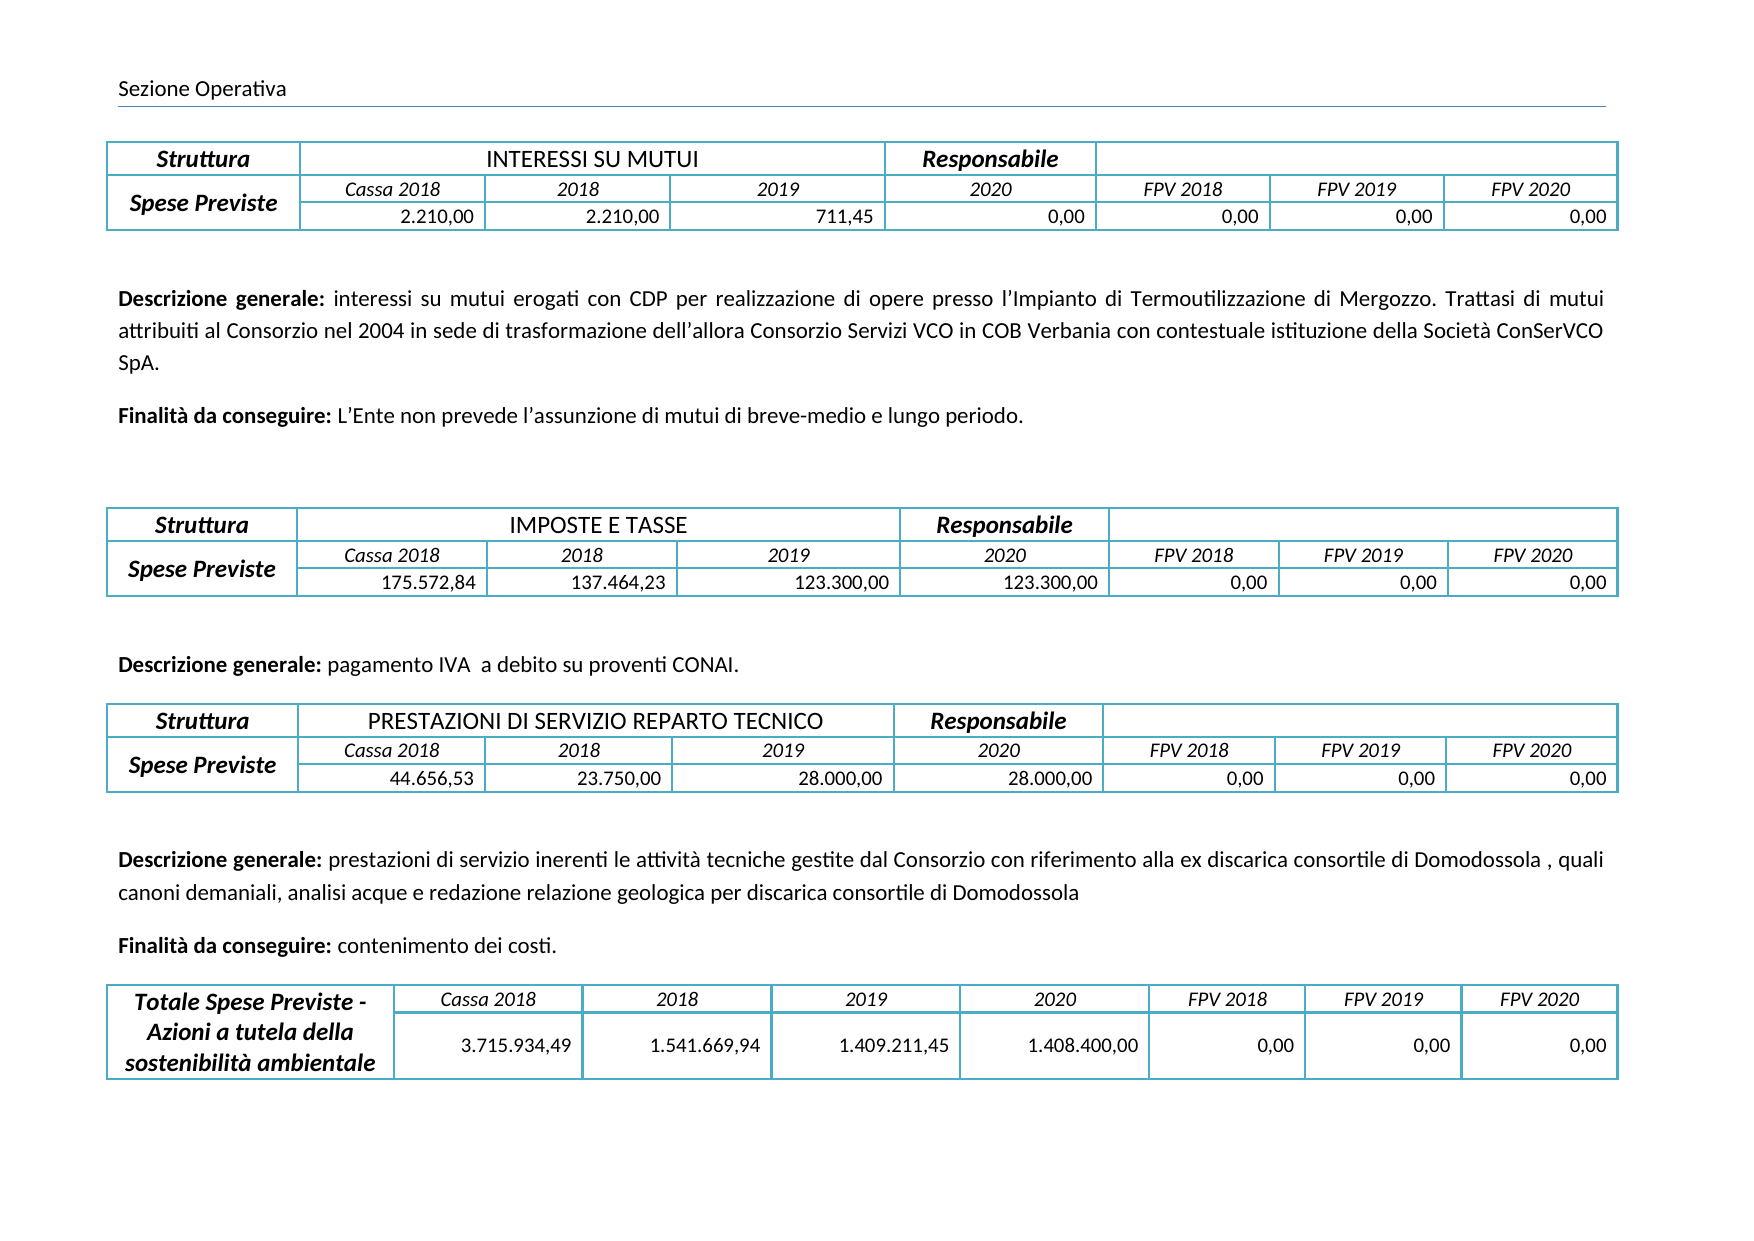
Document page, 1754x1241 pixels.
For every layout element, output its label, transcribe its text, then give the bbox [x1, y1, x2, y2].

table_header [1104, 705, 1616, 736]
table_header Responsabile [895, 705, 1102, 736]
table_cell 123.300,00 [901, 569, 1108, 595]
table_cell Cassa 2018 [298, 542, 486, 567]
table_cell FPV 2020 [1445, 176, 1616, 201]
table_header Responsabile [901, 509, 1108, 540]
table_cell 3.715.934,49 [395, 1014, 581, 1077]
table_cell 0,00 [1445, 203, 1616, 229]
table_header 2019 [773, 986, 959, 1011]
table_cell 2018 [486, 176, 669, 201]
table_cell FPV 2019 [1276, 738, 1445, 763]
table_header FPV 2019 [1306, 986, 1460, 1011]
table_cell FPV 2018 [1104, 738, 1274, 763]
table_cell 2.210,00 [486, 203, 669, 229]
table_cell 0,00 [1271, 203, 1443, 229]
table_header Cassa 2018 [395, 986, 581, 1011]
table_cell 0,00 [1276, 765, 1445, 791]
table_header [1097, 143, 1616, 174]
table_cell 0,00 [1150, 1014, 1304, 1077]
table_cell 0,00 [886, 203, 1095, 229]
text Finalità da conseguire: L’Ente non prevede l’assunzione di mutui di breve-medio e lungo periodo. [118, 401, 1606, 429]
table_header INTERESSI SU MUTUI [301, 143, 884, 174]
table_cell FPV 2018 [1097, 176, 1269, 201]
table_cell 137.464,23 [488, 569, 676, 595]
table_cell 0,00 [1110, 569, 1278, 595]
table_cell 0,00 [1097, 203, 1269, 229]
table_cell 2018 [488, 542, 676, 567]
table_cell 0,00 [1463, 1014, 1616, 1077]
table_cell 1.408.400,00 [961, 1014, 1148, 1077]
table_cell 711,45 [671, 203, 884, 229]
table_cell 0,00 [1449, 569, 1616, 595]
table_cell 44.656,53 [299, 765, 484, 791]
table_cell 123.300,00 [678, 569, 899, 595]
table_cell 0,00 [1306, 1014, 1460, 1077]
table_cell 2.210,00 [301, 203, 484, 229]
table_cell 28.000,00 [895, 765, 1102, 791]
text Descrizione generale: prestazioni di servizio inerenti le attività tecniche gestite dal Consorzio con riferimento alla ex discarica consortile di Domodossola , quali canoni demaniali, analisi acque e redazione relazione geologica per discarica consortile di Domodossola [118, 846, 1606, 906]
table_cell Spese Previste [108, 738, 297, 791]
table_cell 175.572,84 [298, 569, 486, 595]
table_cell 2019 [678, 542, 899, 567]
table_cell 0,00 [1104, 765, 1274, 791]
table_header 2018 [584, 986, 770, 1011]
table_cell 0,00 [1447, 765, 1616, 791]
table_cell FPV 2019 [1280, 542, 1447, 567]
table_header Totale Spese Previste - Azioni a tutela della sostenibilità ambientale [108, 986, 393, 1077]
table_header [1110, 509, 1616, 540]
table_cell 2018 [486, 738, 671, 763]
table_header FPV 2018 [1150, 986, 1304, 1011]
text Descrizione generale: interessi su mutui erogati con CDP per realizzazione di opere presso l’Impianto di Termoutilizzazione di Mergozzo. Trattasi di mutui attribuiti al Consorzio nel 2004 in sede di trasformazione dell’allora Consorzio Servizi VCO in COB Verbania con contestuale istituzione della Società ConSerVCO SpA. [118, 284, 1606, 376]
table_cell 0,00 [1280, 569, 1447, 595]
table_cell 2020 [886, 176, 1095, 201]
table_cell 23.750,00 [486, 765, 671, 791]
table_header Struttura [108, 509, 296, 540]
table_header 2020 [961, 986, 1148, 1011]
table_cell FPV 2020 [1449, 542, 1616, 567]
table_cell FPV 2018 [1110, 542, 1278, 567]
table_cell Spese Previste [108, 542, 296, 595]
table_cell 28.000,00 [673, 765, 893, 791]
table_cell Cassa 2018 [299, 738, 484, 763]
table_cell 2020 [895, 738, 1102, 763]
text Finalità da conseguire: contenimento dei costi. [118, 931, 1606, 959]
table_header Responsabile [886, 143, 1095, 174]
table_cell 1.409.211,45 [773, 1014, 959, 1077]
table_cell 2020 [901, 542, 1108, 567]
table_cell Spese Previste [108, 176, 299, 229]
table_header PRESTAZIONI DI SERVIZIO REPARTO TECNICO [299, 705, 893, 736]
table_cell Cassa 2018 [301, 176, 484, 201]
table_cell 2019 [673, 738, 893, 763]
table_cell FPV 2019 [1271, 176, 1443, 201]
table_header Struttura [108, 143, 299, 174]
table_cell 1.541.669,94 [584, 1014, 770, 1077]
table_header FPV 2020 [1463, 986, 1616, 1011]
table_header Struttura [108, 705, 297, 736]
text Descrizione generale: pagamento IVA a debito su proventi CONAI. [118, 650, 1606, 678]
table_cell 2019 [671, 176, 884, 201]
table_cell FPV 2020 [1447, 738, 1616, 763]
table_header IMPOSTE E TASSE [298, 509, 899, 540]
